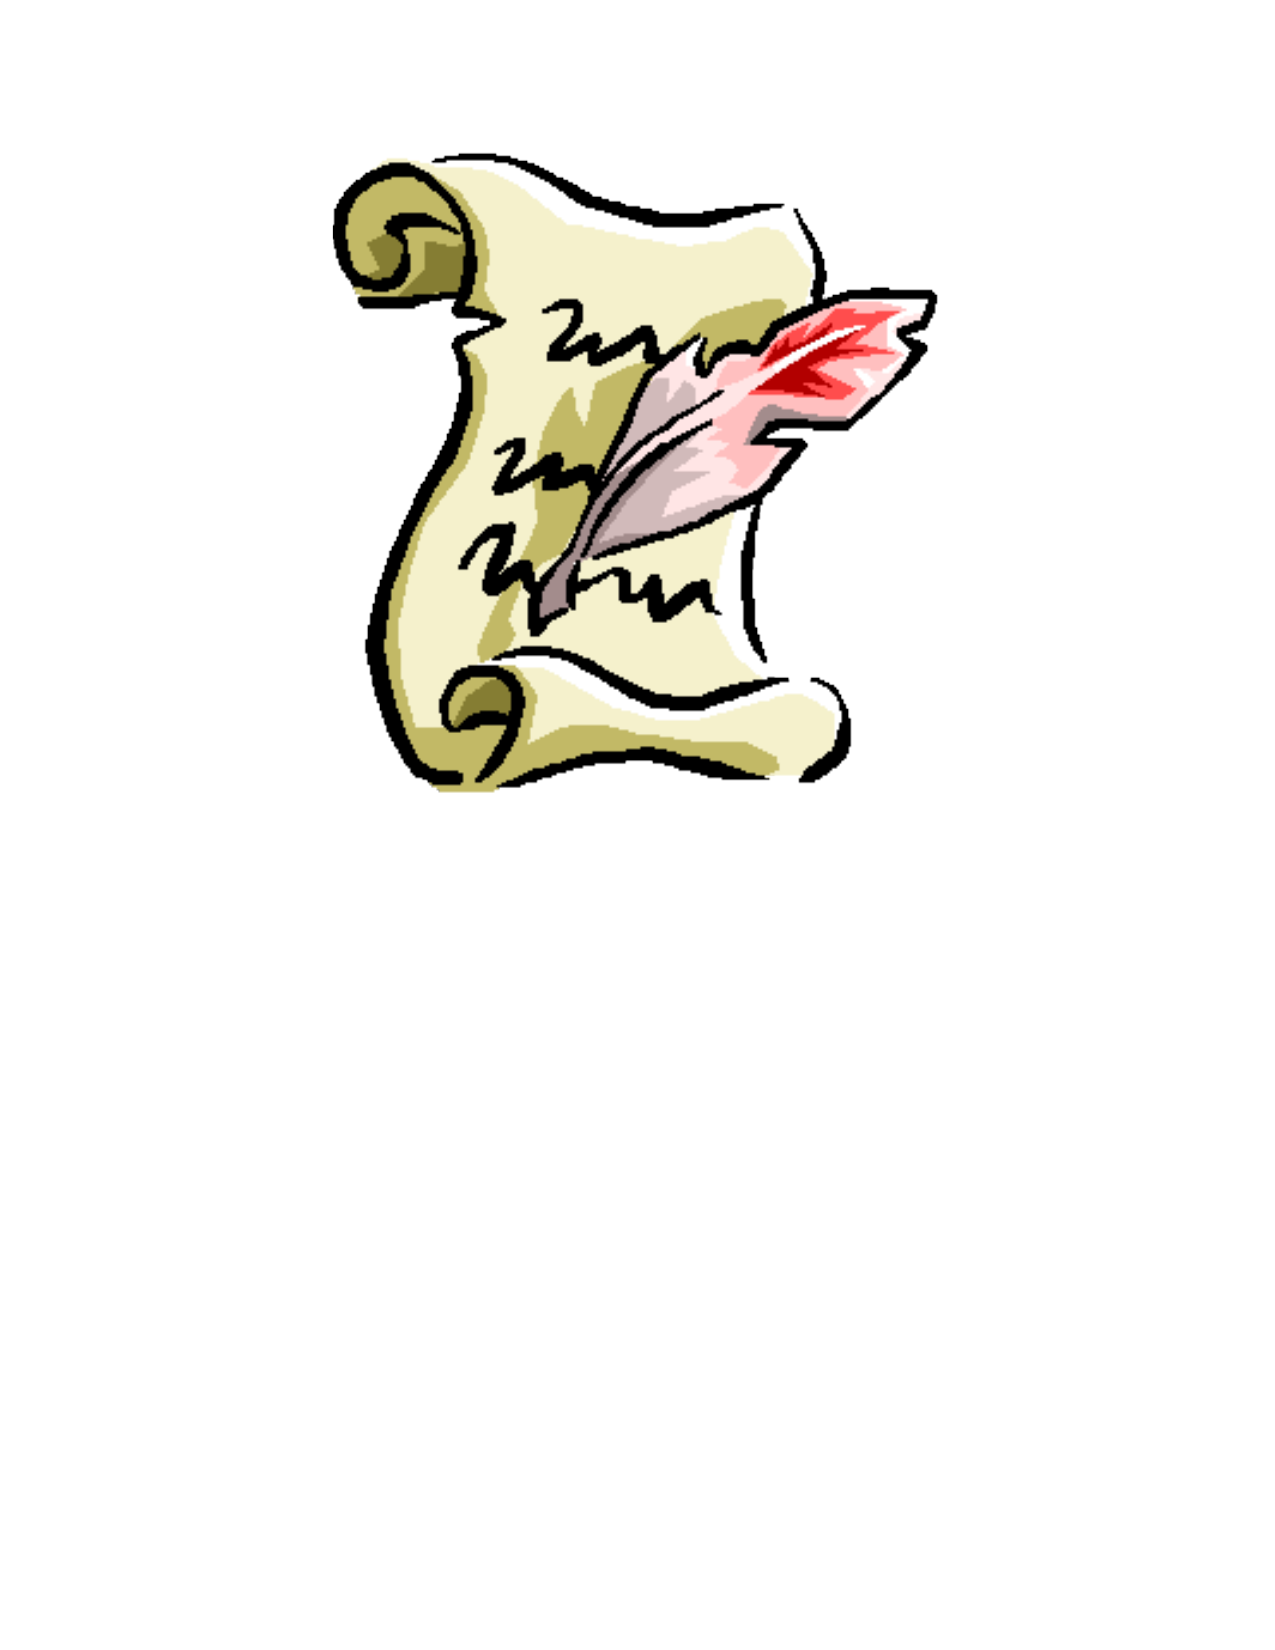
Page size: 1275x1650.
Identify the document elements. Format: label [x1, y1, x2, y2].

picture [332, 150, 943, 800]
